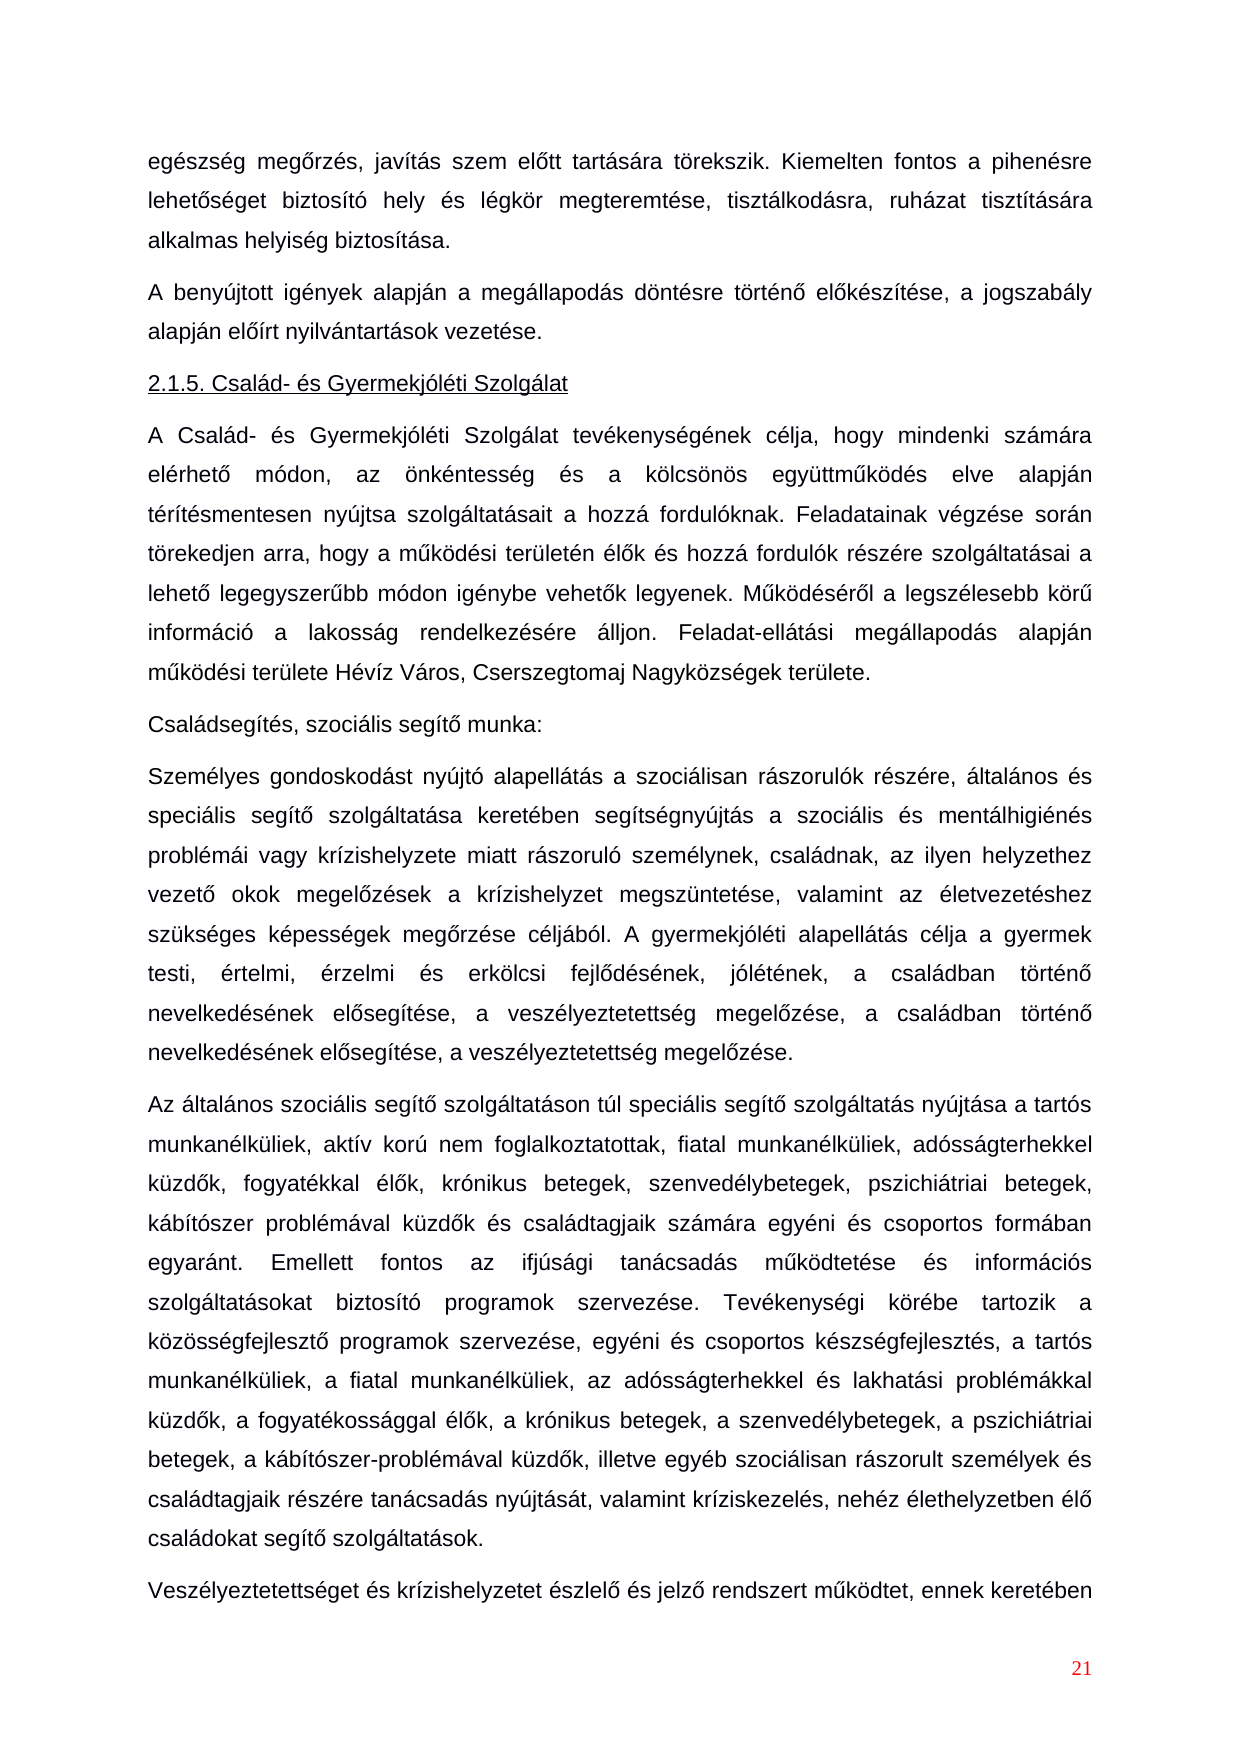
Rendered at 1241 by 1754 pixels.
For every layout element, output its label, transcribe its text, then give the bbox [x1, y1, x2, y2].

text Személyes gondoskodást nyújtó alapellátás a szociálisan rászorulók részére, általános és speciális segítő szolgáltatása keretében segítségnyújtás a szociális és mentálhigiénés problémái vagy krízishelyzete miatt rászoruló személynek, családnak, az ilyen helyzethez vezető okok megelőzések a krízishelyzet megszüntetése, valamint az életvezetéshez szükséges képességek megőrzése céljából. A gyermekjóléti alapellátás célja a gyermek testi, értelmi, érzelmi és erkölcsi fejlődésének, jólétének, a családban történő nevelkedésének elősegítése, a veszélyeztetettség megelőzése, a családban történő nevelkedésének elősegítése, a veszélyeztetettség megelőzése. [148, 763, 1093, 1066]
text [148, 148, 1093, 253]
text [148, 1577, 1093, 1604]
text Az általános szociális segítő szolgáltatáson túl speciális segítő szolgáltatás nyújtása a tartós munkanélküliek, aktív korú nem foglalkoztatottak, fiatal munkanélküliek, adósságterhekkel küzdők, fogyatékkal élők, krónikus betegek, szenvedélybetegek, pszichiátriai betegek, kábítószer problémával küzdők és családtagjaik számára egyéni és csoportos formában egyaránt. Emellett fontos az ifjúsági tanácsadás működtetése és információs szolgáltatásokat biztosító programok szervezése. Tevékenységi körébe tartozik a közösségfejlesztő programok szervezése, egyéni és csoportos készségfejlesztés, a tartós munkanélküliek, a fiatal munkanélküliek, az adósságterhekkel és lakhatási problémákkal küzdők, a fogyatékossággal élők, a krónikus betegek, a szenvedélybetegek, a pszichiátriai betegek, a kábítószer-problémával küzdők, illetve egyéb szociálisan rászorult személyek és családtagjaik részére tanácsadás nyújtását, valamint kríziskezelés, nehéz élethelyzetben élő családokat segítő szolgáltatások. [148, 1091, 1093, 1552]
text A benyújtott igények alapján a megállapodás döntésre történő előkészítése, a jogszabály alapján előírt nyilvántartások vezetése. [148, 278, 1093, 344]
text Családsegítés, szociális segítő munka: [148, 711, 1093, 737]
text A Család- és Gyermekjóléti Szolgálat tevékenységének célja, hogy mindenki számára elérhető módon, az önkéntesség és a kölcsönös együttműködés elve alapján térítésmentesen nyújtsa szolgáltatásait a hozzá fordulóknak. Feladatainak végzése során törekedjen arra, hogy a működési területén élők és hozzá fordulók részére szolgáltatásai a lehető legegyszerűbb módon igénybe vehetők legyenek. Működéséről a legszélesebb körű információ a lakosság rendelkezésére álljon. Feladat-ellátási megállapodás alapján működési területe Hévíz Város, Cserszegtomaj Nagyközségek területe. [148, 422, 1093, 685]
text 2.1.5. Család- és Gyermekjóléti Szolgálat [148, 370, 1093, 396]
